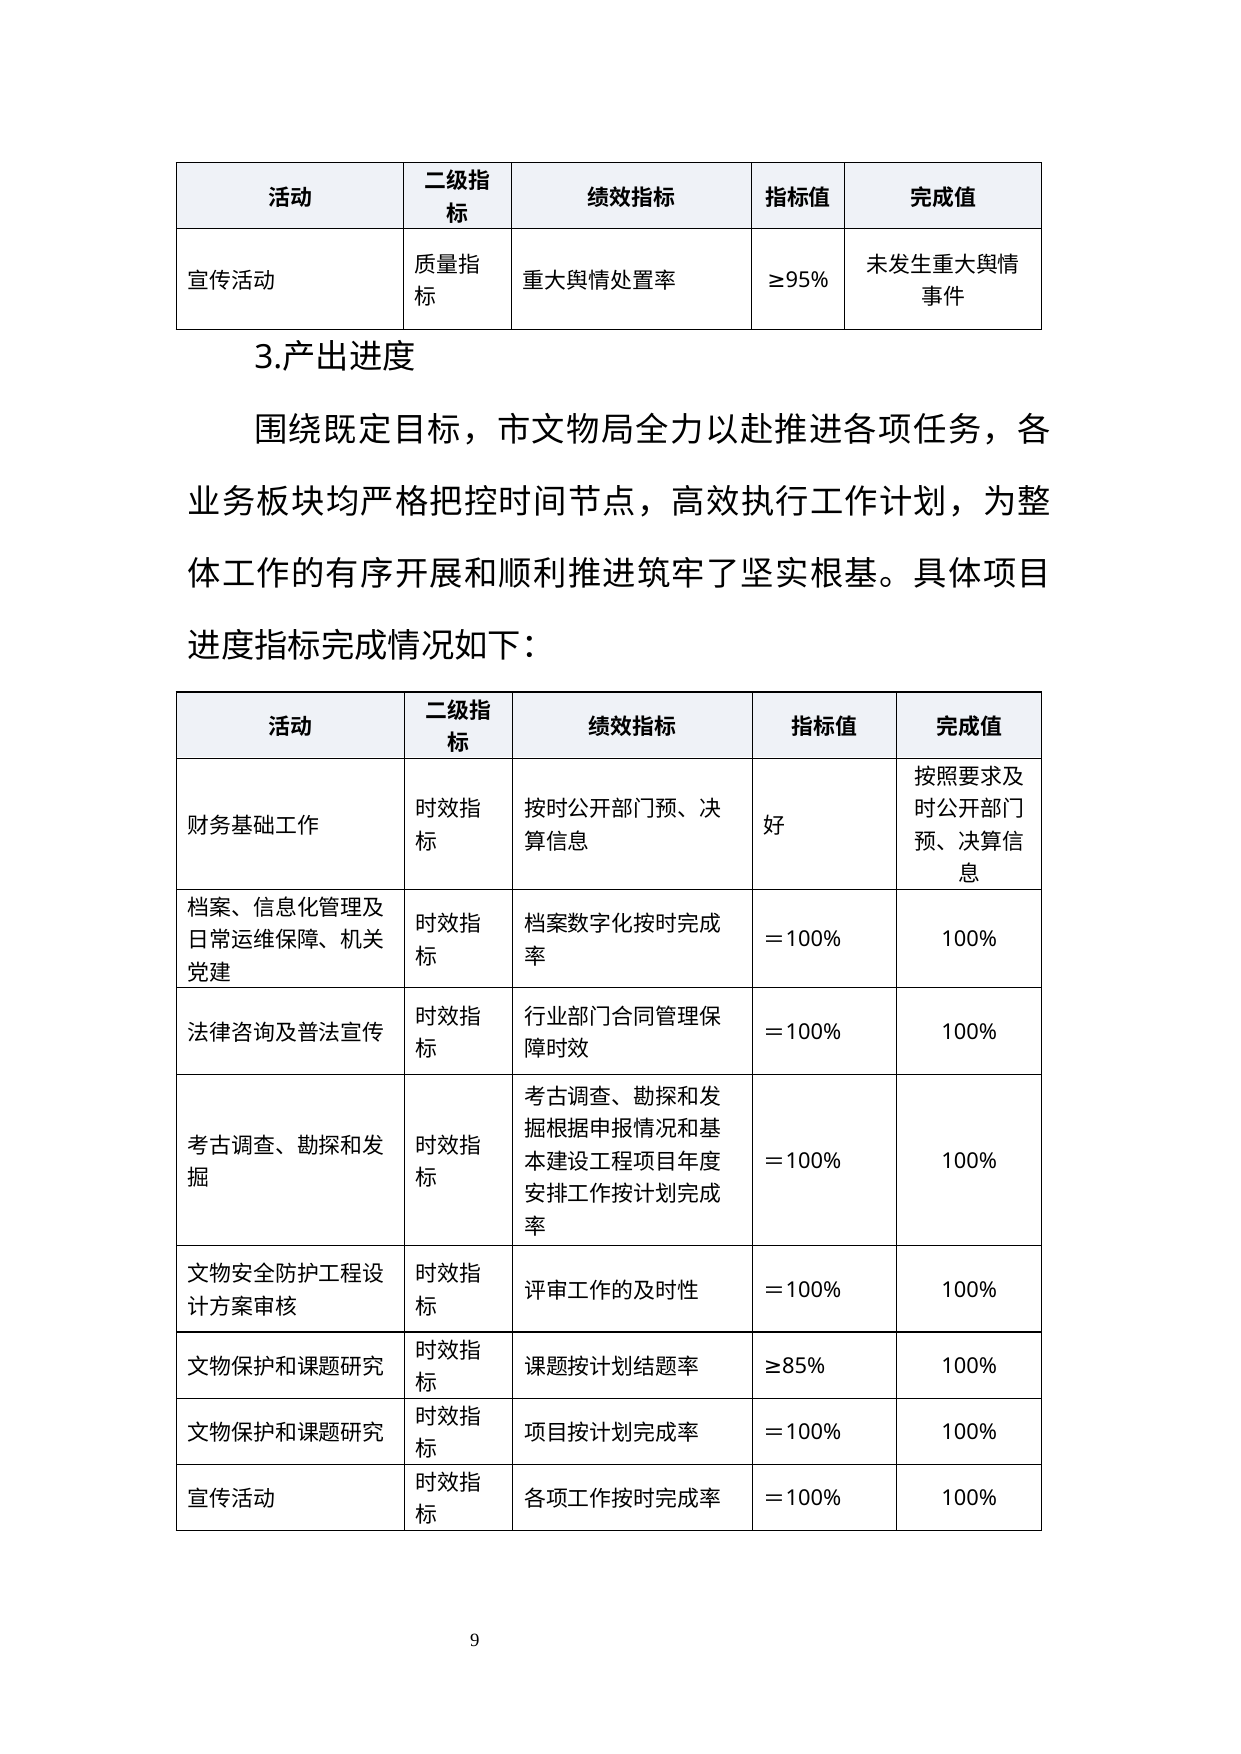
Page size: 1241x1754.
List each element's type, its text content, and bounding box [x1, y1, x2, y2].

table_header 指标值 [752, 163, 844, 228]
table_header 绩效指标 [513, 693, 752, 757]
table_cell 各项工作按时完成率 [513, 1465, 752, 1529]
table_cell 财务基础工作 [177, 759, 404, 888]
table_header 活动 [177, 693, 404, 757]
table_header 二级指标 [405, 693, 512, 757]
table_cell 考古调查、勘探和发掘根据申报情况和基本建设工程项目年度安排工作按计划完成率 [513, 1075, 752, 1245]
table_cell ＝100% [753, 1465, 896, 1529]
table_cell 宣传活动 [177, 1465, 404, 1529]
table_header 二级指标 [404, 163, 511, 228]
table_cell 100% [897, 890, 1041, 987]
table_cell 文物保护和课题研究 [177, 1399, 404, 1463]
table_cell 宣传活动 [177, 229, 403, 329]
table_cell 时效指标 [405, 890, 512, 987]
table_cell ＝100% [753, 1075, 896, 1245]
table_cell 按时公开部门预、决算信息 [513, 759, 752, 888]
table_cell 法律咨询及普法宣传 [177, 988, 404, 1074]
table_header 完成值 [897, 693, 1041, 757]
table_cell 质量指标 [404, 229, 511, 329]
table_cell ≥95% [752, 229, 844, 329]
table_cell 行业部门合同管理保障时效 [513, 988, 752, 1074]
table_cell ≥85% [753, 1333, 896, 1397]
table_cell 100% [897, 1246, 1041, 1331]
table_header 完成值 [845, 163, 1041, 228]
table_cell 时效指标 [405, 1333, 512, 1397]
table_cell 时效指标 [405, 759, 512, 888]
table_cell 100% [897, 988, 1041, 1074]
text 3.产出进度 [187, 330, 1053, 378]
table_cell 时效指标 [405, 1465, 512, 1529]
table_cell 100% [897, 1465, 1041, 1529]
table_cell 文物保护和课题研究 [177, 1333, 404, 1397]
table_cell 时效指标 [405, 988, 512, 1074]
table_cell 文物安全防护工程设计方案审核 [177, 1246, 404, 1331]
table_cell 项目按计划完成率 [513, 1399, 752, 1463]
table_cell ＝100% [753, 890, 896, 987]
table_cell 重大舆情处置率 [512, 229, 751, 329]
table_cell 时效指标 [405, 1075, 512, 1245]
table_cell 未发生重大舆情事件 [845, 229, 1041, 329]
table_cell 评审工作的及时性 [513, 1246, 752, 1331]
table_cell 考古调查、勘探和发掘 [177, 1075, 404, 1245]
text 围绕既定目标，市文物局全力以赴推进各项任务，各业务板块均严格把控时间节点，高效执行工作计划，为整体工作的有序开展和顺利推进筑牢了坚实根基。具体项目进度指标完成情况如下： [187, 402, 1053, 667]
table_header 活动 [177, 163, 403, 228]
table_cell 时效指标 [405, 1246, 512, 1331]
table_cell 100% [897, 1399, 1041, 1463]
table_header 指标值 [753, 693, 896, 757]
table_header 绩效指标 [512, 163, 751, 228]
table_cell 时效指标 [405, 1399, 512, 1463]
table_cell 100% [897, 1333, 1041, 1397]
table_cell ＝100% [753, 988, 896, 1074]
table_cell 档案数字化按时完成率 [513, 890, 752, 987]
table_cell 按照要求及时公开部门预、决算信息 [897, 759, 1041, 888]
table_cell 课题按计划结题率 [513, 1333, 752, 1397]
table_cell ＝100% [753, 1399, 896, 1463]
table_cell 档案、信息化管理及日常运维保障、机关党建 [177, 890, 404, 987]
table_cell ＝100% [753, 1246, 896, 1331]
table_cell 100% [897, 1075, 1041, 1245]
table_cell 好 [753, 759, 896, 888]
